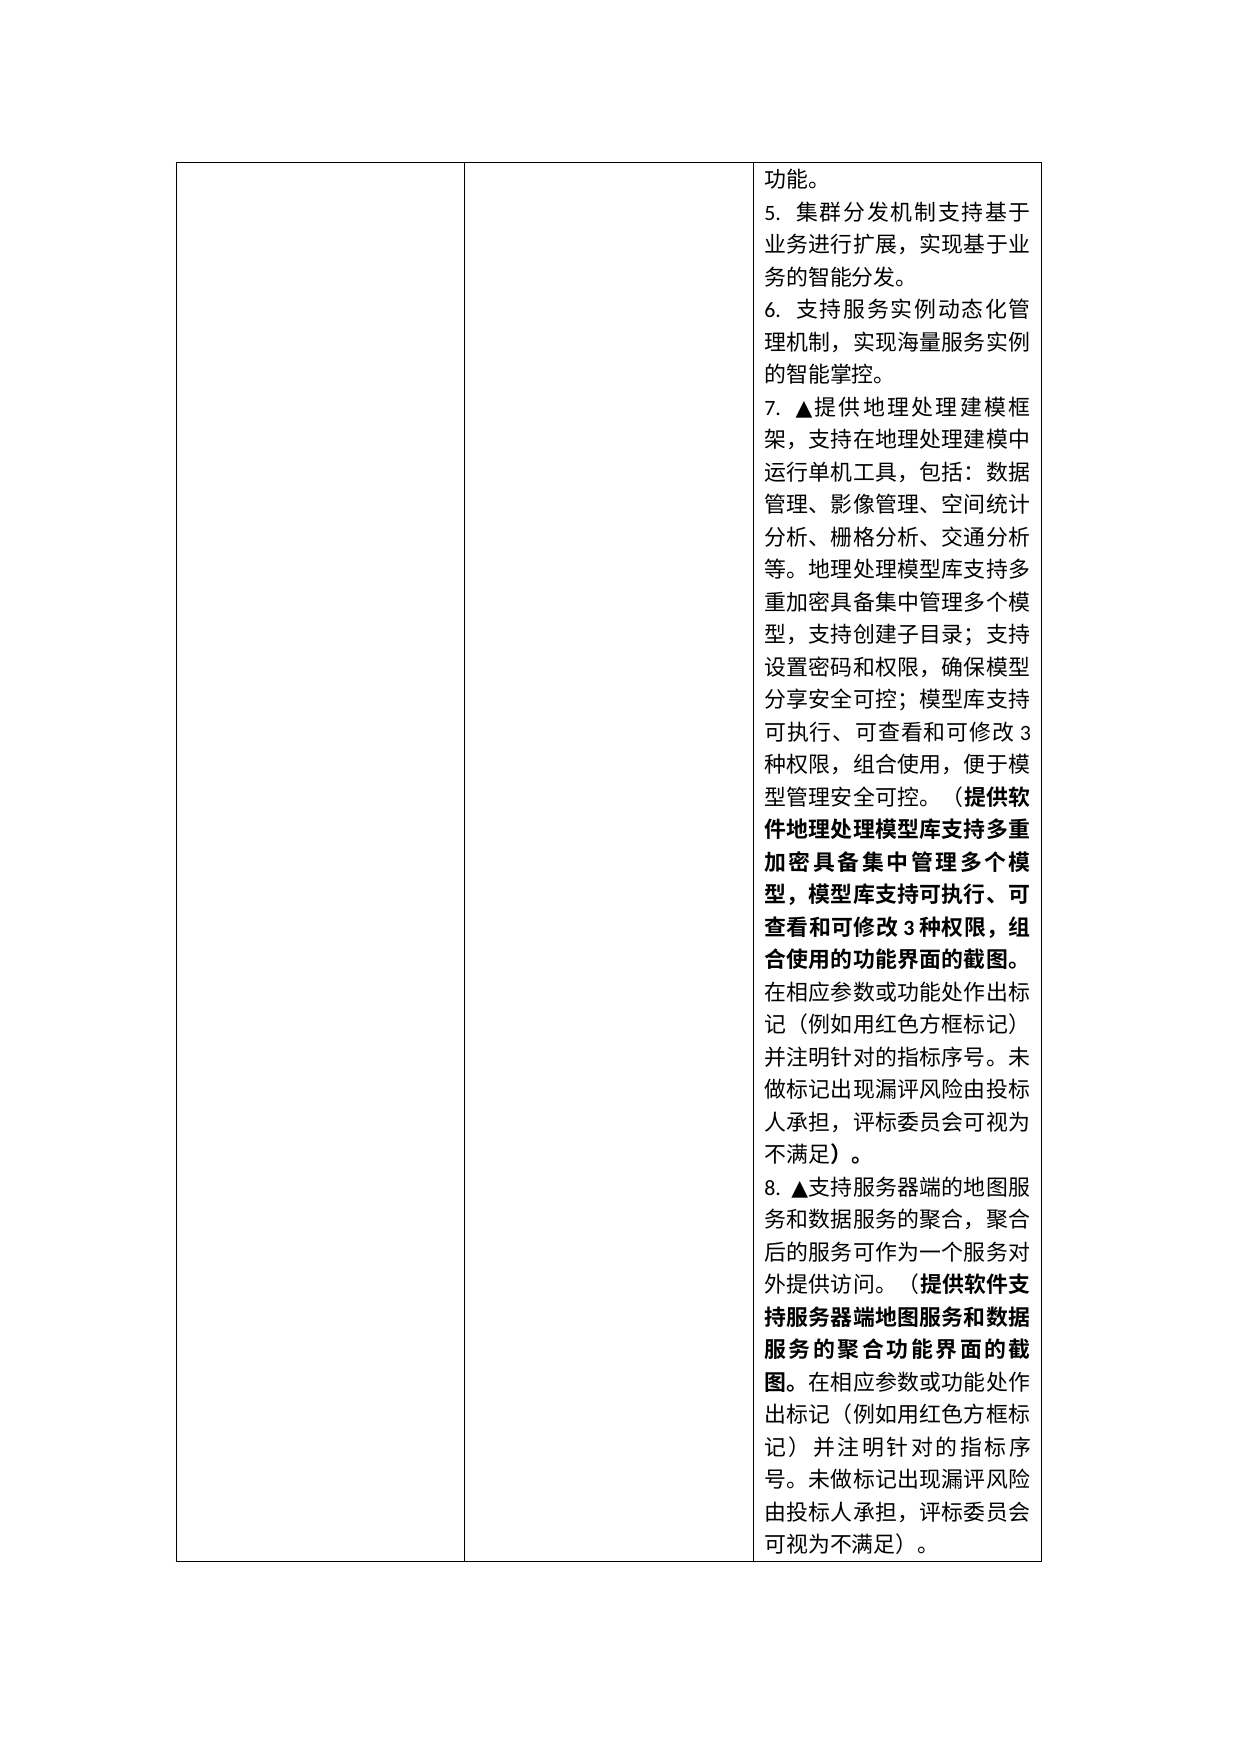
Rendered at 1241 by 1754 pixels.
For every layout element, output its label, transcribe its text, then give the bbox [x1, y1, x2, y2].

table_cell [754, 163, 1041, 1561]
table_cell [177, 163, 464, 1561]
table_cell 1 [465, 163, 753, 1561]
